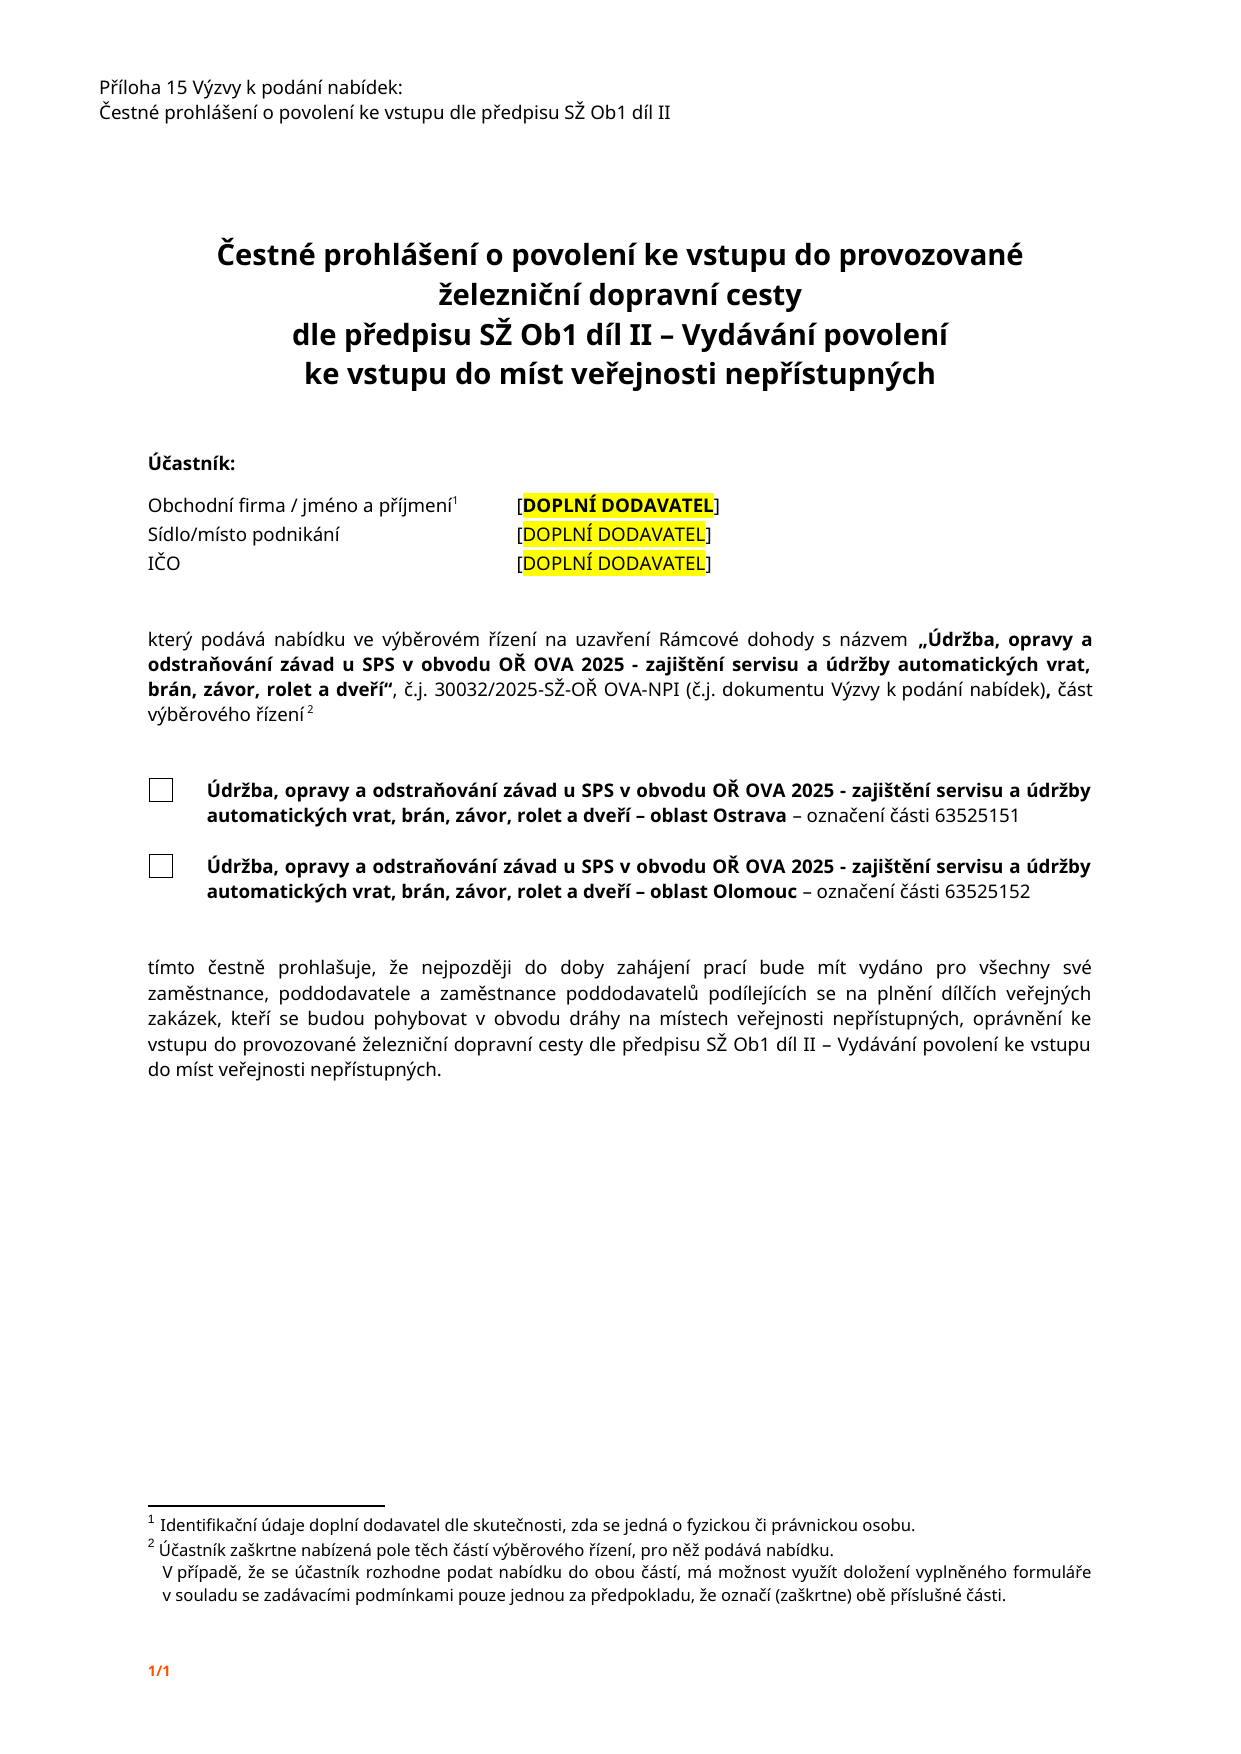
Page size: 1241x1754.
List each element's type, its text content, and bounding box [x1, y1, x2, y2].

text Obchodní firma / jméno a příjmení [148, 489, 1093, 518]
text Údržba, opravy a odstraňování závad u SPS v obvodu OŘ OVA 2025 - zajištění servisu a údržby automatických vrat, brán, závor, rolet a dveří – oblast Olomouc – označení části 63525152 [148, 853, 1093, 904]
title dle předpisu SŽ Ob1 díl II – Vydávání povolení [148, 314, 1093, 354]
text Údržba, opravy a odstraňování závad u SPS v obvodu OŘ OVA 2025 - zajištění servisu a údržby automatických vrat, brán, závor, rolet a dveří – oblast Ostrava – označení části 63525151 [148, 777, 1093, 828]
text IČO [148, 547, 1093, 576]
text Sídlo/místo podnikání [DOPLNÍ DODAVATEL] [148, 518, 1093, 547]
text Účastník: [148, 446, 1093, 477]
text tímto čestně prohlašuje, že nejpozději do doby zahájení prací bude mít vydáno pro všechny své zaměstnance, poddodavatele a zaměstnance poddodavatelů podílejících se na plnění dílčích veřejných zakázek, kteří se budou pohybovat v obvodu dráhy na místech veřejnosti nepřístupných, oprávnění ke vstupu do provozované železniční dopravní cesty dle předpisu SŽ Ob1 díl II – Vydávání povolení ke vstupu do míst veřejnosti nepřístupných. [148, 954, 1093, 1082]
title ke vstupu do míst veřejnosti nepřístupných [148, 354, 1093, 393]
text který podává nabídku ve výběrovém řízení na uzavření Rámcové dohody s názvem „Údržba, opravy a odstraňování závad u SPS v obvodu OŘ OVA 2025 - zajištění servisu a údržby automatických vrat, brán, závor, rolet a dveří“, č.j. 30032/2025-SŽ-OŘ OVA-NPI (č.j. dokumentu Výzvy k podání nabídek), část výběrového řízení [148, 627, 1093, 727]
title Čestné prohlášení o povolení ke vstupu do provozované železniční dopravní cesty [148, 234, 1093, 314]
